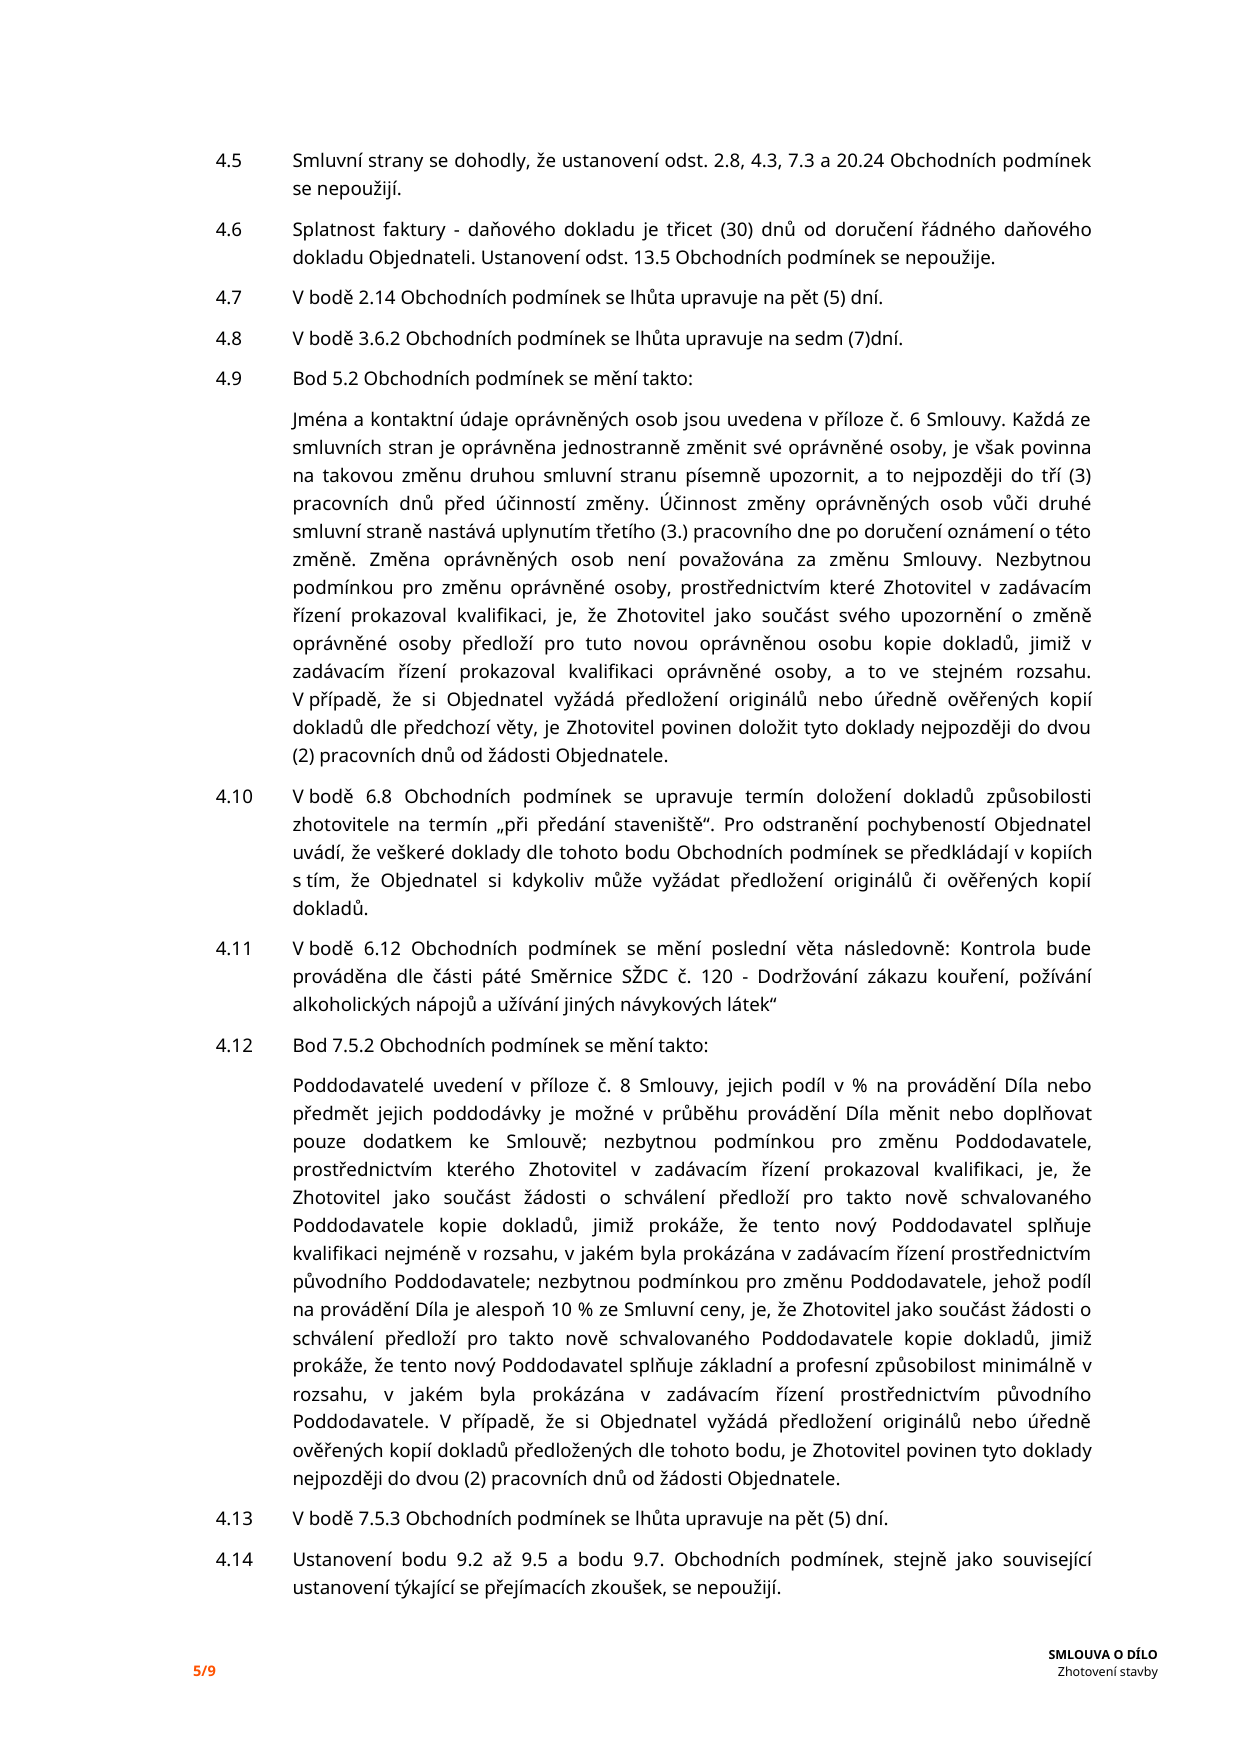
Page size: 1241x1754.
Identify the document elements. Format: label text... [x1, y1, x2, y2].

text Ustanovení bodu 9.2 až 9.5 a bodu 9.7. Obchodních podmínek, stejně jako související ustanovení týkající se přejímacích zkoušek, se nepoužijí. [216, 1546, 1093, 1599]
text Bod 7.5.2 Obchodních podmínek se mění takto: [216, 1032, 1093, 1058]
text Smluvní strany se dohodly, že ustanovení odst. 2.8, 4.3, 7.3 a 20.24 Obchodních podmínek se nepoužijí. [216, 147, 1093, 201]
text Splatnost faktury - daňového dokladu je třicet (30) dnů od doručení řádného daňového dokladu Objednateli. Ustanovení odst. 13.5 Obchodních podmínek se nepoužije. [216, 216, 1093, 269]
text V bodě 2.14 Obchodních podmínek se lhůta upravuje na pět (5) dní. [216, 284, 1093, 310]
text V bodě 3.6.2 Obchodních podmínek se lhůta upravuje na sedm (7)dní. [216, 325, 1093, 351]
text V bodě 7.5.3 Obchodních podmínek se lhůta upravuje na pět (5) dní. [216, 1505, 1093, 1531]
text V bodě 6.8 Obchodních podmínek se upravuje termín doložení dokladů způsobilosti zhotovitele na termín „při předání staveniště“. Pro odstranění pochybeností Objednatel uvádí, že veškeré doklady dle tohoto bodu Obchodních podmínek se předkládají v kopiích s tím, že Objednatel si kdykoliv může vyžádat předložení originálů či ověřených kopií dokladů. [216, 783, 1093, 921]
text Bod 5.2 Obchodních podmínek se mění takto: [216, 366, 1093, 391]
text Jména a kontaktní údaje oprávněných osob jsou uvedena v příloze č. 6 Smlouvy. Každá ze smluvních stran je oprávněna jednostranně změnit své oprávněné osoby, je však povinna na takovou změnu druhou smluvní stranu písemně upozornit, a to nejpozději do tří (3) pracovních dnů před účinností změny. Účinnost změny oprávněných osob vůči druhé smluvní straně nastává uplynutím třetího (3.) pracovního dne po doručení oznámení o této změně. Změna oprávněných osob není považována za změnu Smlouvy. Nezbytnou podmínkou pro změnu oprávněné osoby, prostřednictvím které Zhotovitel v zadávacím řízení prokazoval kvalifikaci, je, že Zhotovitel jako součást svého upozornění o změně oprávněné osoby předloží pro tuto novou oprávněnou osobu kopie dokladů, jimiž v zadávacím řízení prokazoval kvalifikaci oprávněné osoby, a to ve stejném rozsahu. V případě, že si Objednatel vyžádá předložení originálů nebo úředně ověřených kopií dokladů dle předchozí věty, je Zhotovitel povinen doložit tyto doklady nejpozději do dvou (2) pracovních dnů od žádosti Objednatele. [292, 406, 1093, 768]
text V bodě 6.12 Obchodních podmínek se mění poslední věta následovně: Kontrola bude prováděna dle části páté Směrnice SŽDC č. 120 - Dodržování zákazu kouření, požívání alkoholických nápojů a užívání jiných návykových látek“ [216, 936, 1093, 1017]
text Poddodavatelé uvedení v příloze č. 8 Smlouvy, jejich podíl v % na provádění Díla nebo předmět jejich poddodávky je možné v průběhu provádění Díla měnit nebo doplňovat pouze dodatkem ke Smlouvě; nezbytnou podmínkou pro změnu Poddodavatele, prostřednictvím kterého Zhotovitel v zadávacím řízení prokazoval kvalifikaci, je, že Zhotovitel jako součást žádosti o schválení předloží pro takto nově schvalovaného Poddodavatele kopie dokladů, jimiž prokáže, že tento nový Poddodavatel splňuje kvalifikaci nejméně v rozsahu, v jakém byla prokázána v zadávacím řízení prostřednictvím původního Poddodavatele; nezbytnou podmínkou pro změnu Poddodavatele, jehož podíl na provádění Díla je alespoň 10 % ze Smluvní ceny, je, že Zhotovitel jako součást žádosti o schválení předloží pro takto nově schvalovaného Poddodavatele kopie dokladů, jimiž prokáže, že tento nový Poddodavatel splňuje základní a profesní způsobilost minimálně v rozsahu, v jakém byla prokázána v zadávacím řízení prostřednictvím původního Poddodavatele. V případě, že si Objednatel vyžádá předložení originálů nebo úředně ověřených kopií dokladů předložených dle tohoto bodu, je Zhotovitel povinen tyto doklady nejpozději do dvou (2) pracovních dnů od žádosti Objednatele. [292, 1073, 1093, 1490]
